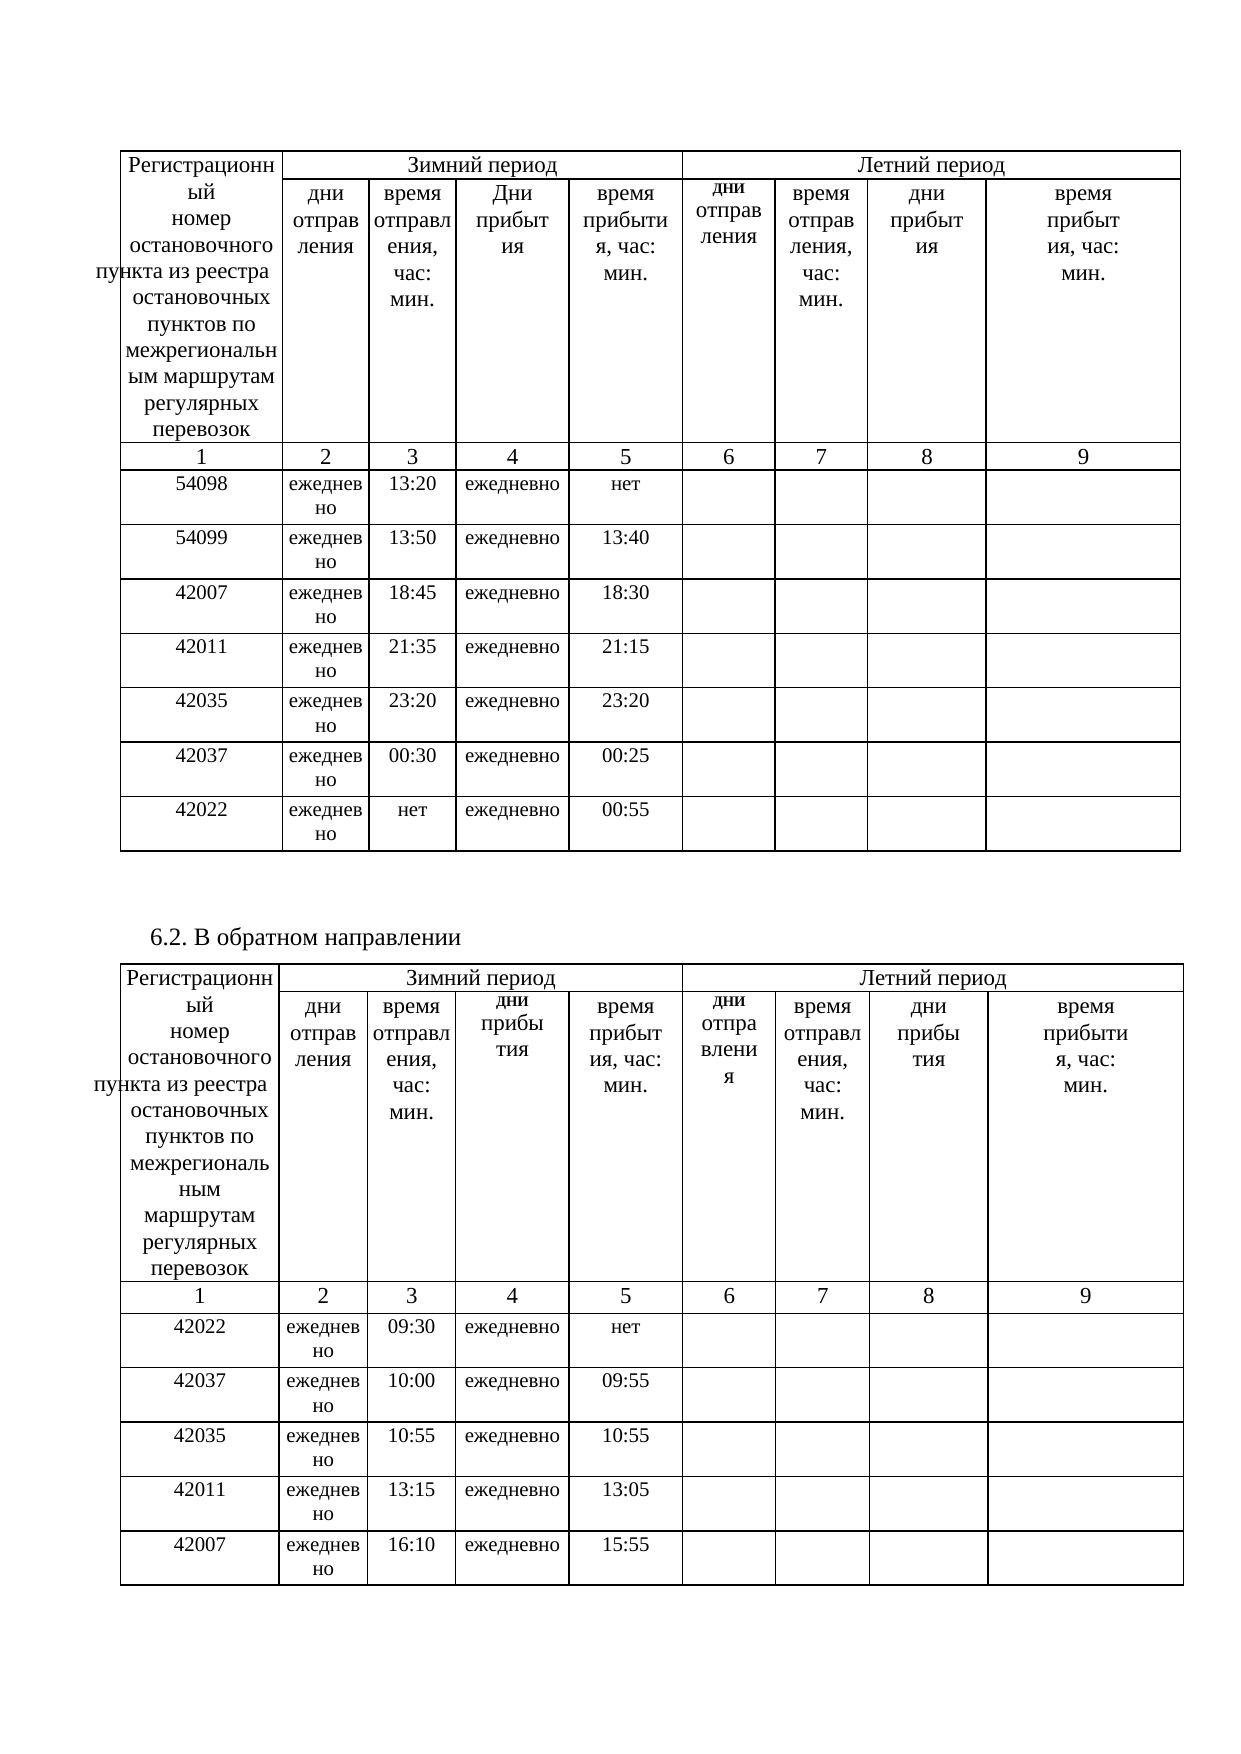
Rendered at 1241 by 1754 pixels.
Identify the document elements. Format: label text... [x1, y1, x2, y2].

table_cell ДНИ отправ ления [683, 180, 774, 441]
table_cell [868, 580, 985, 632]
table_cell 54099 [121, 525, 282, 578]
table_cell [776, 688, 867, 741]
table_cell [776, 1368, 869, 1421]
table_cell 7 [776, 1282, 869, 1312]
table_cell 8 [870, 1282, 987, 1312]
table_cell 00:55 [570, 797, 682, 850]
table_cell время прибыт ия, час: мин. [570, 992, 682, 1281]
table_cell ежедневно [280, 1314, 367, 1367]
table_cell 23:20 [370, 688, 455, 741]
table_cell 4 [456, 1282, 568, 1312]
table_cell 2 [283, 443, 368, 469]
table_cell 42011 [121, 1477, 278, 1530]
table_cell ежедневно [457, 743, 568, 796]
table_cell время прибыт ия, час: мин. [987, 180, 1180, 441]
table_cell [683, 797, 774, 850]
table_cell ежедневно [456, 1368, 568, 1421]
table_cell 13:40 [570, 525, 682, 578]
table_cell 42011 [121, 634, 282, 687]
table_cell [776, 1532, 869, 1584]
table_cell 16:10 [368, 1532, 455, 1584]
table_cell нет [570, 1314, 682, 1367]
table_cell ежедневно [280, 1423, 367, 1476]
table_cell [683, 743, 774, 796]
table_cell ежедневно [280, 1368, 367, 1421]
table_cell [683, 634, 774, 687]
table_cell [987, 688, 1180, 741]
table_cell 6 [683, 1282, 775, 1312]
table_cell 00:30 [370, 743, 455, 796]
table_header Летний период [683, 965, 1183, 991]
table_cell ежедневно [457, 580, 568, 632]
table_cell 42007 [121, 1532, 278, 1584]
table_cell [776, 743, 867, 796]
table_cell 00:25 [570, 743, 682, 796]
table_cell ежедневно [456, 1532, 568, 1584]
table_cell ежедневно [457, 634, 568, 687]
table_cell ежедневно [457, 471, 568, 524]
table_cell время отправ ления, час: мин. [776, 180, 867, 441]
table_cell [683, 580, 774, 632]
table_cell дни прибы тия [870, 992, 987, 1281]
table_cell [776, 634, 867, 687]
table_cell ежедневно [456, 1423, 568, 1476]
table_cell 4 [457, 443, 568, 469]
table_cell [868, 797, 985, 850]
table_cell ежедневно [457, 797, 568, 850]
table_cell ежедневно [280, 1532, 367, 1584]
table_cell 09:55 [570, 1368, 682, 1421]
table_cell ежедневно [456, 1477, 568, 1530]
table_cell 5 [570, 1282, 682, 1312]
table_cell 42035 [121, 1423, 278, 1476]
table_cell 15:55 [570, 1532, 682, 1584]
table_cell время прибыти я, час: мин. [989, 992, 1183, 1281]
table_cell 42022 [121, 1314, 278, 1367]
table_cell дни прибыт ия [868, 180, 985, 441]
table_cell ежедневно [283, 525, 368, 578]
table_cell 21:35 [370, 634, 455, 687]
table_header Летний период [683, 152, 1180, 178]
table_cell [868, 471, 985, 524]
table_cell время отправл ения, час: мин. [368, 992, 455, 1281]
table_cell [989, 1314, 1183, 1367]
table_cell [683, 1368, 775, 1421]
table_cell 42035 [121, 688, 282, 741]
table_cell [987, 743, 1180, 796]
table_cell 18:45 [370, 580, 455, 632]
table_cell Дни прибыт ия [457, 180, 568, 441]
table_cell [683, 1423, 775, 1476]
table_cell 23:20 [570, 688, 682, 741]
table_cell [987, 797, 1180, 850]
table_cell ДНИ прибы тия [456, 992, 568, 1281]
table_cell 21:15 [570, 634, 682, 687]
table_cell [776, 525, 867, 578]
table_cell [989, 1532, 1183, 1584]
table_cell [776, 1423, 869, 1476]
table_cell время отправл ения, час: мин. [370, 180, 455, 441]
table_header Регистрационный номер остановочного пункта из реестра остановочных пунктов по межрегиональным маршрутам регулярных перевозок [121, 152, 282, 441]
table_cell [776, 797, 867, 850]
table_cell 3 [368, 1282, 455, 1312]
table_cell 13:15 [368, 1477, 455, 1530]
table_cell [870, 1368, 987, 1421]
table_cell [868, 525, 985, 578]
table_cell [868, 743, 985, 796]
table_cell 18:30 [570, 580, 682, 632]
table_cell ДНИ отпра влени я [683, 992, 775, 1281]
table_cell [989, 1368, 1183, 1421]
table_cell [776, 1477, 869, 1530]
table_cell [987, 471, 1180, 524]
table_cell [870, 1314, 987, 1367]
table_cell [776, 471, 867, 524]
table_cell ежедневно [283, 743, 368, 796]
table_cell ежедневно [457, 688, 568, 741]
table_cell [989, 1423, 1183, 1476]
table_cell 42007 [121, 580, 282, 632]
table_cell 8 [868, 443, 985, 469]
table_cell 13:05 [570, 1477, 682, 1530]
table_cell нет [370, 797, 455, 850]
table_header Зимний период [283, 152, 682, 178]
table_cell [683, 1314, 775, 1367]
table_cell 42022 [121, 797, 282, 850]
table_cell 54098 [121, 471, 282, 524]
table_cell ежедневно [280, 1477, 367, 1530]
table_cell [868, 688, 985, 741]
table_cell ежедневно [283, 580, 368, 632]
table_header Регистрационный номер остановочного пункта из реестра остановочных пунктов по межрегиональным маршрутам регулярных перевозок [121, 965, 278, 1281]
table_cell [776, 580, 867, 632]
table_cell [683, 1532, 775, 1584]
table_cell [870, 1477, 987, 1530]
table_cell 10:55 [570, 1423, 682, 1476]
table_cell 1 [121, 443, 282, 469]
table_cell ежедневно [283, 634, 368, 687]
table_cell 9 [987, 443, 1180, 469]
table_cell [987, 525, 1180, 578]
table_cell [868, 634, 985, 687]
table_cell дни отправ ления [280, 992, 367, 1281]
table_cell [683, 688, 774, 741]
table_cell [776, 1314, 869, 1367]
table_cell ежедневно [457, 525, 568, 578]
table_cell [683, 1477, 775, 1530]
table_cell 10:55 [368, 1423, 455, 1476]
table_cell 1 [121, 1282, 278, 1312]
table_cell 09:30 [368, 1314, 455, 1367]
table_cell ежедневно [456, 1314, 568, 1367]
table_cell [987, 634, 1180, 687]
table_cell [870, 1532, 987, 1584]
table_cell [987, 580, 1180, 632]
table_header Зимний период [280, 965, 682, 991]
text 6.2. В обратном направлении [150, 922, 1090, 950]
table_cell [683, 471, 774, 524]
table_cell 6 [683, 443, 774, 469]
table_cell время прибыти я, час: мин. [570, 180, 682, 441]
table_cell время отправл ения, час: мин. [776, 992, 869, 1281]
table_cell 42037 [121, 1368, 278, 1421]
table_cell 5 [570, 443, 682, 469]
table_cell ежедневно [283, 688, 368, 741]
table_cell [989, 1477, 1183, 1530]
table_cell 13:50 [370, 525, 455, 578]
table_cell 9 [989, 1282, 1183, 1312]
table_cell ежедневно [283, 797, 368, 850]
table_cell [683, 525, 774, 578]
table_cell 10:00 [368, 1368, 455, 1421]
table_cell нет [570, 471, 682, 524]
table_cell дни отправ ления [283, 180, 368, 441]
table_cell ежедневно [283, 471, 368, 524]
table_cell 13:20 [370, 471, 455, 524]
table_cell 2 [280, 1282, 367, 1312]
table_cell 42037 [121, 743, 282, 796]
table_cell [870, 1423, 987, 1476]
table_cell 7 [776, 443, 867, 469]
table_cell 3 [370, 443, 455, 469]
